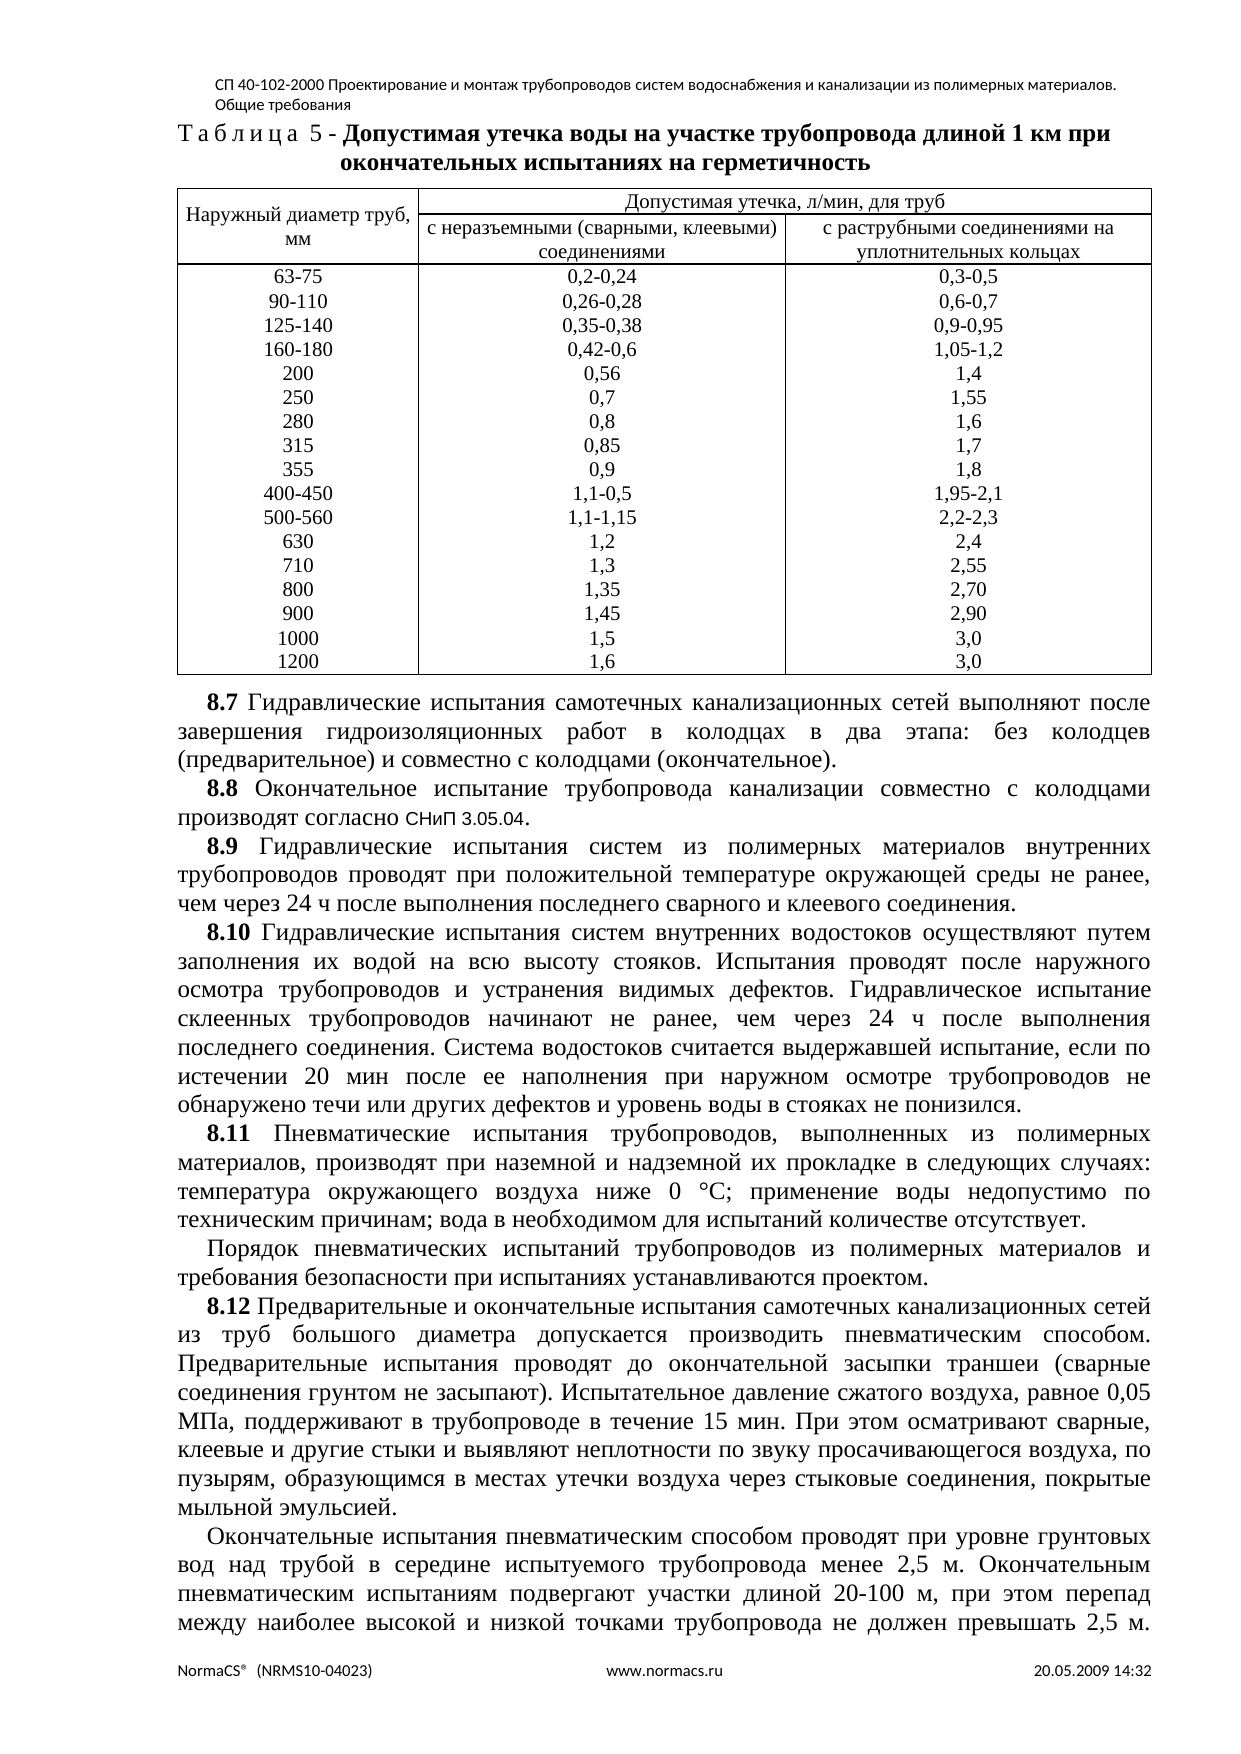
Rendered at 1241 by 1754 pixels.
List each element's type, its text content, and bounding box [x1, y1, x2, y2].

table_cell 2,4 [786, 529, 1151, 553]
table_cell 355 [178, 457, 418, 481]
table_cell 2,55 [786, 553, 1151, 577]
text 8.9 Гидравлические испытания систем из полимерных материалов внутренних трубопроводов проводят при положительной температуре окружающей среды не ранее, чем через 24 ч после выполнения последнего сварного и клеевого соединения. [177, 831, 1152, 917]
table_cell с неразъемными (сварными, клеевыми) соединениями [419, 215, 785, 263]
table_cell 630 [178, 529, 418, 553]
table_header Наружный диаметр труб, мм [178, 189, 418, 263]
table_cell 1,8 [786, 457, 1151, 481]
table_cell 2,2-2,3 [786, 505, 1151, 529]
table_cell 1,35 [419, 577, 785, 601]
table_cell 125-140 [178, 313, 418, 337]
table_cell 315 [178, 433, 418, 457]
table_cell 0,42-0,6 [419, 337, 785, 361]
table_cell 800 [178, 577, 418, 601]
table_cell 1200 [178, 650, 418, 673]
text 8.12 Предварительные и окончательные испытания самотечных канализационных сетей из труб большого диаметра допускается производить пневматическим способом. Предварительные испытания проводят до окончательной засыпки траншеи (сварные соединения грунтом не засыпают). Испытательное давление сжатого воздуха, равное 0,05 МПа, поддерживают в трубопроводе в течение 15 мин. При этом осматривают сварные, клеевые и другие стыки и выявляют неплотности по звуку просачивающегося воздуха, по пузырям, образующимся в местах утечки воздуха через стыковые соединения, покрытые мыльной эмульсией. [177, 1291, 1152, 1521]
text 8.11 Пневматические испытания трубопроводов, выполненных из полимерных материалов, производят при наземной и надземной их прокладке в следующих случаях: температура окружающего воздуха ниже 0 °С; применение воды недопустимо по техническим причинам; вода в необходимом для испытаний количестве отсутствует. [177, 1118, 1152, 1233]
text 8.10 Гидравлические испытания систем внутренних водостоков осуществляют путем заполнения их водой на всю высоту стояков. Испытания проводят после наружного осмотра трубопроводов и устранения видимых дефектов. Гидравлическое испытание склеенных трубопроводов начинают не ранее, чем через 24 ч после выполнения последнего соединения. Система водостоков считается выдержавшей испытание, если по истечении 20 мин после ее наполнения при наружном осмотре трубопроводов не обнаружено течи или других дефектов и уровень воды в стояках не понизился. [177, 917, 1152, 1118]
table_cell 0,8 [419, 409, 785, 433]
table_cell 280 [178, 409, 418, 433]
table_cell 500-560 [178, 505, 418, 529]
table_cell 1000 [178, 625, 418, 649]
table_cell 1,1-1,15 [419, 505, 785, 529]
table_cell 1,3 [419, 553, 785, 577]
table_cell 0,2-0,24 [419, 265, 785, 288]
table_cell 250 [178, 385, 418, 409]
table_cell 3,0 [786, 650, 1151, 673]
text Порядок пневматических испытаний трубопроводов из полимерных материалов и требования безопасности при испытаниях устанавливаются проектом. [177, 1233, 1152, 1291]
table_cell 0,35-0,38 [419, 313, 785, 337]
table_cell 2,90 [786, 601, 1151, 625]
text 8.7 Гидравлические испытания самотечных канализационных сетей выполняют после завершения гидроизоляционных работ в колодцах в два этапа: без колодцев (предварительное) и совместно с колодцами (окончательное). [177, 687, 1152, 773]
table_cell 1,5 [419, 625, 785, 649]
table_cell 0,3-0,5 [786, 265, 1151, 288]
table_cell 0,9 [419, 457, 785, 481]
table_cell 900 [178, 601, 418, 625]
table_cell с раструбными соединениями на уплотнительных кольцах [786, 215, 1151, 263]
table_cell 1,4 [786, 361, 1151, 385]
table_cell 0,56 [419, 361, 785, 385]
table_cell 1,7 [786, 433, 1151, 457]
table_cell 400-450 [178, 481, 418, 505]
table_cell 1,1-0,5 [419, 481, 785, 505]
table_cell 710 [178, 553, 418, 577]
table_cell 200 [178, 361, 418, 385]
table_cell 1,6 [786, 409, 1151, 433]
text Таблица 5 - Допустимая утечка воды на участке трубопровода длиной 1 км при окончательных испытаниях на герметичность [177, 118, 1152, 176]
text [177, 1521, 1152, 1636]
table_cell 0,6-0,7 [786, 289, 1151, 313]
table_cell 1,6 [419, 650, 785, 673]
table_cell 1,05-1,2 [786, 337, 1151, 361]
table_cell 0,26-0,28 [419, 289, 785, 313]
table_cell 1,95-2,1 [786, 481, 1151, 505]
table_cell 160-180 [178, 337, 418, 361]
table_header Допустимая утечка, л/мин, для труб [419, 189, 1151, 213]
table_cell 0,9-0,95 [786, 313, 1151, 337]
table_cell 90-110 [178, 289, 418, 313]
table_cell 63-75 [178, 265, 418, 288]
table_cell 2,70 [786, 577, 1151, 601]
table_cell 0,85 [419, 433, 785, 457]
table_cell 3,0 [786, 625, 1151, 649]
table_cell 1,2 [419, 529, 785, 553]
table_cell 1,45 [419, 601, 785, 625]
text 8.8 Окончательное испытание трубопровода канализации совместно с колодцами производят согласно СНиП 3.05.04. [177, 773, 1152, 831]
table_cell 1,55 [786, 385, 1151, 409]
table_cell 0,7 [419, 385, 785, 409]
